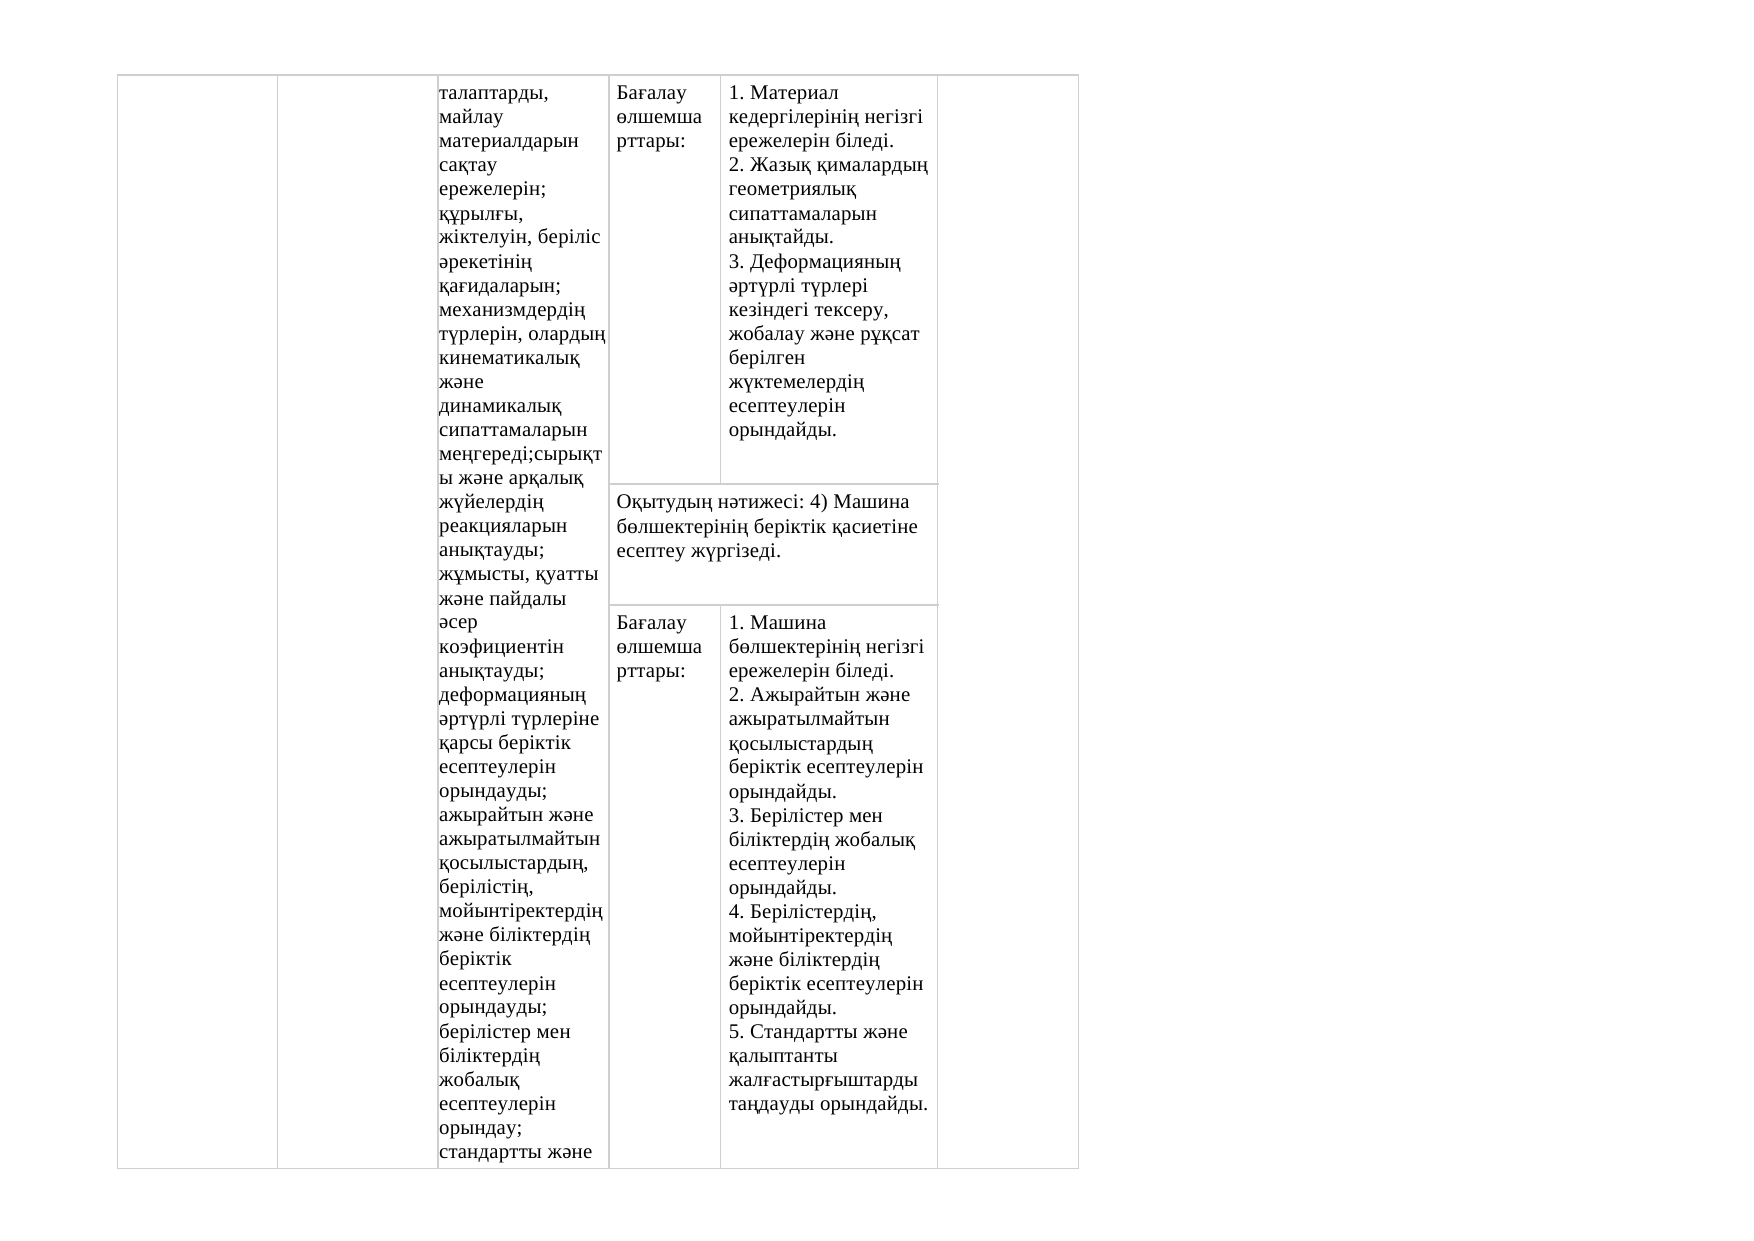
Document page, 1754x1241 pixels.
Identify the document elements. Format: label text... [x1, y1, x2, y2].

table_cell 1. Материал кедергілерінің негізгі ережелерін біледі. 2. Жазық қималардың геометриялық сипаттамаларын анықтайды. 3. Деформацияның әртүрлі түрлері кезіндегі тексеру, жобалау және рұқсат берілген жүктемелердің есептеулерін орындайды. [721, 76, 937, 483]
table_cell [721, 606, 937, 1168]
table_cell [610, 606, 720, 1168]
table_cell Бағалау өлшемшарттары: [610, 76, 720, 483]
table_cell Оқытудың нәтижесі: 4) Машина бөлшектерінің беріктік қасиетіне есептеу жүргізеді. [610, 485, 937, 604]
